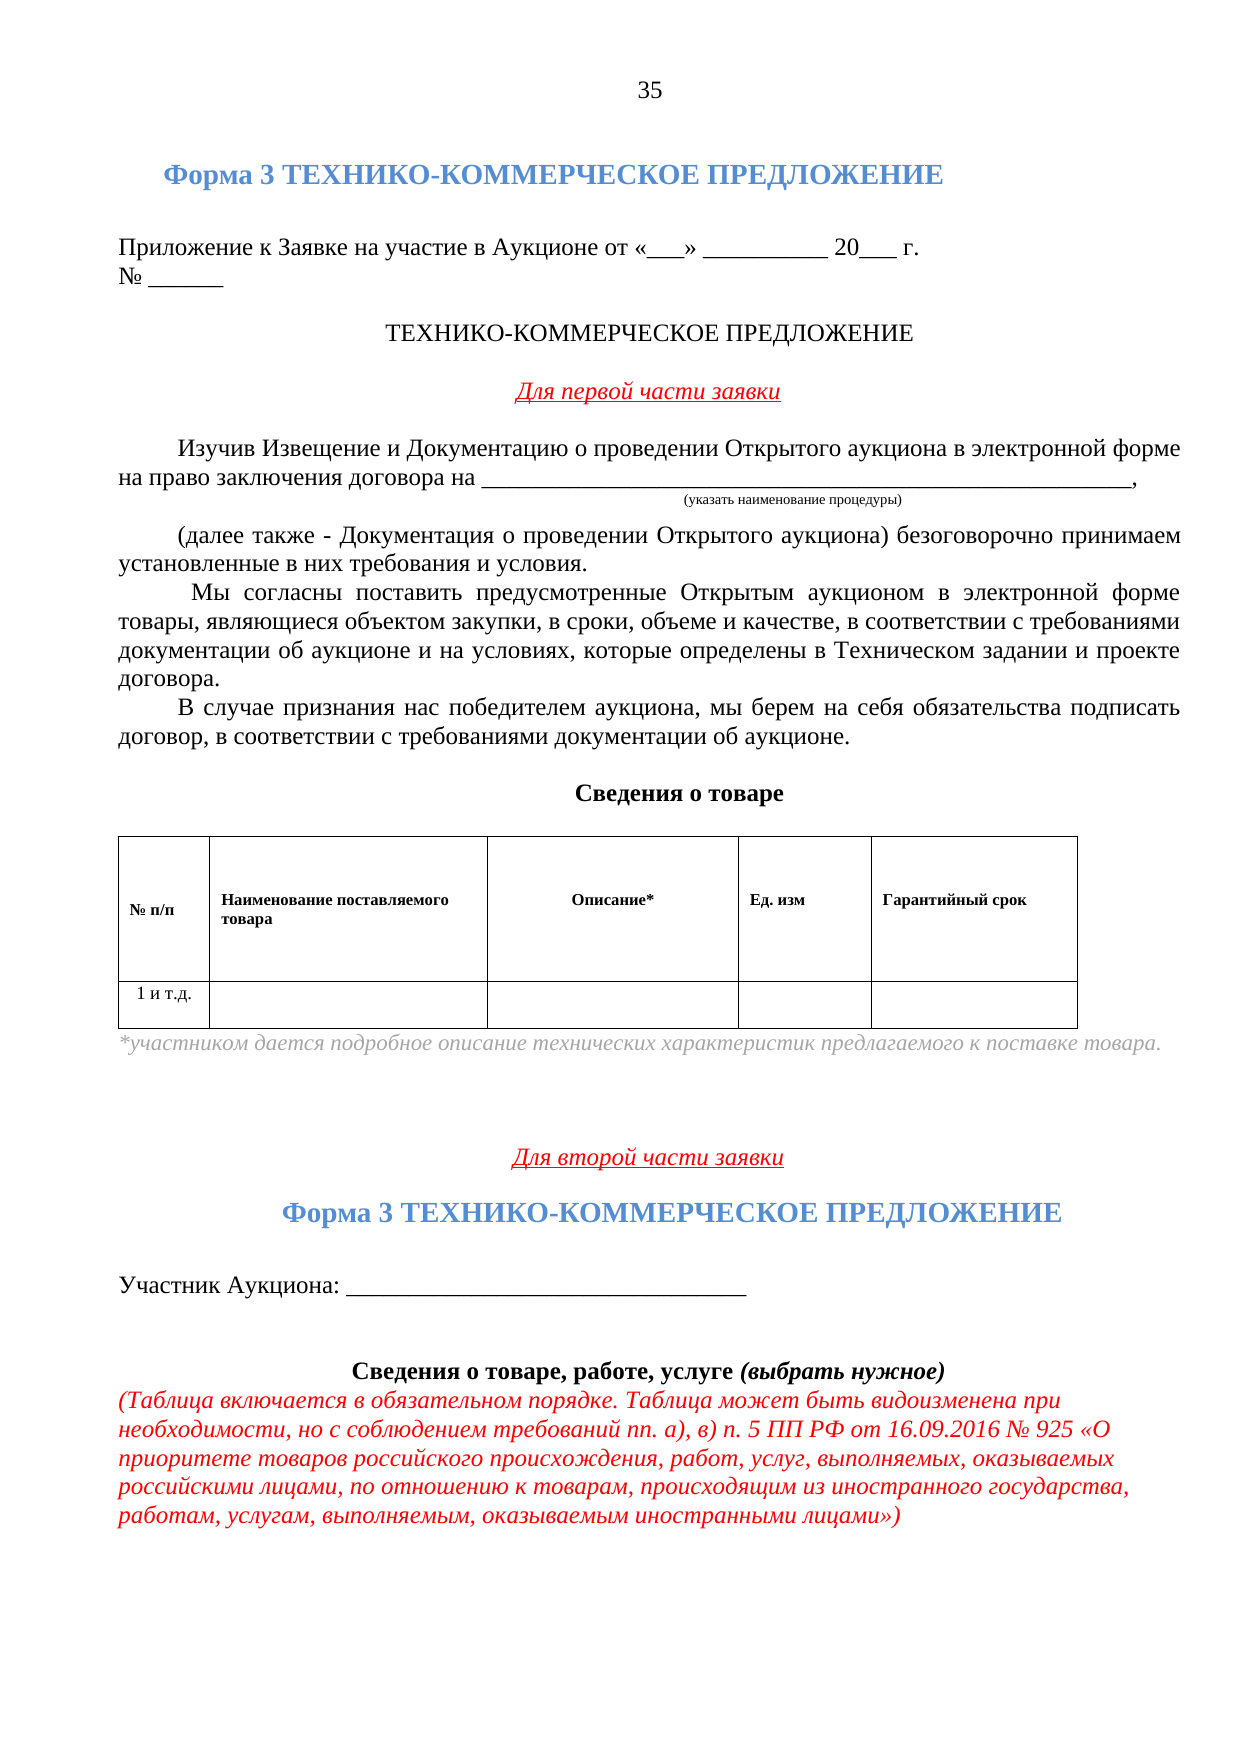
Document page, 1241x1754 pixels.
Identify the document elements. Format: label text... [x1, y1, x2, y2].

text В случае признания нас победителем аукциона, мы берем на себя обязательства подписать договор, в соответствии с требованиями документации об аукционе. [118, 692, 1181, 750]
text Сведения о товаре, работе, услуге (выбрать нужное) [118, 1356, 1181, 1385]
table_header Описание* [488, 837, 738, 981]
table_header Eд. изм [739, 837, 871, 981]
text Для второй части заявки [118, 1142, 1181, 1170]
text (далее также - Документация о проведении Открытого аукциона) безоговорочно принимаем установленные в них требования и условия. [118, 520, 1181, 577]
text Для первой части заявки [118, 376, 1181, 405]
text Форма 3 ТЕХНИКО-КОММЕРЧЕСКОЕ ПРЕДЛОЖЕНИЕ [163, 1195, 1181, 1229]
text ТЕХНИКО-КОММЕРЧЕСКОЕ ПРЕДЛОЖЕНИЕ [118, 318, 1181, 347]
text Сведения о товаре [118, 778, 1181, 807]
table_cell 1 и т.д. [119, 982, 209, 1028]
text (указать наименование процедуры) [118, 491, 1181, 520]
table_cell [739, 982, 871, 1028]
text Участник Аукциона: ________________________________ [118, 1270, 1181, 1299]
text Форма 3 ТЕХНИКО-КОММЕРЧЕСКОЕ ПРЕДЛОЖЕНИЕ [163, 157, 1181, 191]
text *участником дается подробное описание технических характеристик предлагаемого к поставке товара. [118, 1029, 1181, 1055]
table_header Гарантийный срок [872, 837, 1077, 981]
text Приложение к Заявке на участие в Аукционе от «___» __________ 20___ г. [118, 232, 1181, 261]
table_header Наименование поставляемого товара [210, 837, 487, 981]
text Мы согласны поставить предусмотренные Открытым аукционом в электронной форме товары, являющиеся объектом закупки, в сроки, объеме и качестве, в соответствии с требованиями документации об аукционе и на условиях, которые определены в Техническом задании и проекте договора. [118, 577, 1181, 692]
text Изучив Извещение и Документацию о проведении Открытого аукциона в электронной форме на право заключения договора на ____________________________________________________, [118, 433, 1181, 491]
text № ______ [118, 261, 1181, 290]
table_cell [210, 982, 487, 1028]
table_header № п/п [119, 837, 209, 981]
text (Таблица включается в обязательном порядке. Таблица может быть видоизменена при необходимости, но с соблюдением требований пп. а), в) п. 5 ПП РФ от 16.09.2016 № 925 «О приоритете товаров российского происхождения, работ, услуг, выполняемых, оказываемых российскими лицами, по отношению к товарам, происходящим из иностранного государства, работам, услугам, выполняемым, оказываемым иностранными лицами») [118, 1385, 1181, 1529]
table_cell [872, 982, 1077, 1028]
table_cell [488, 982, 738, 1028]
